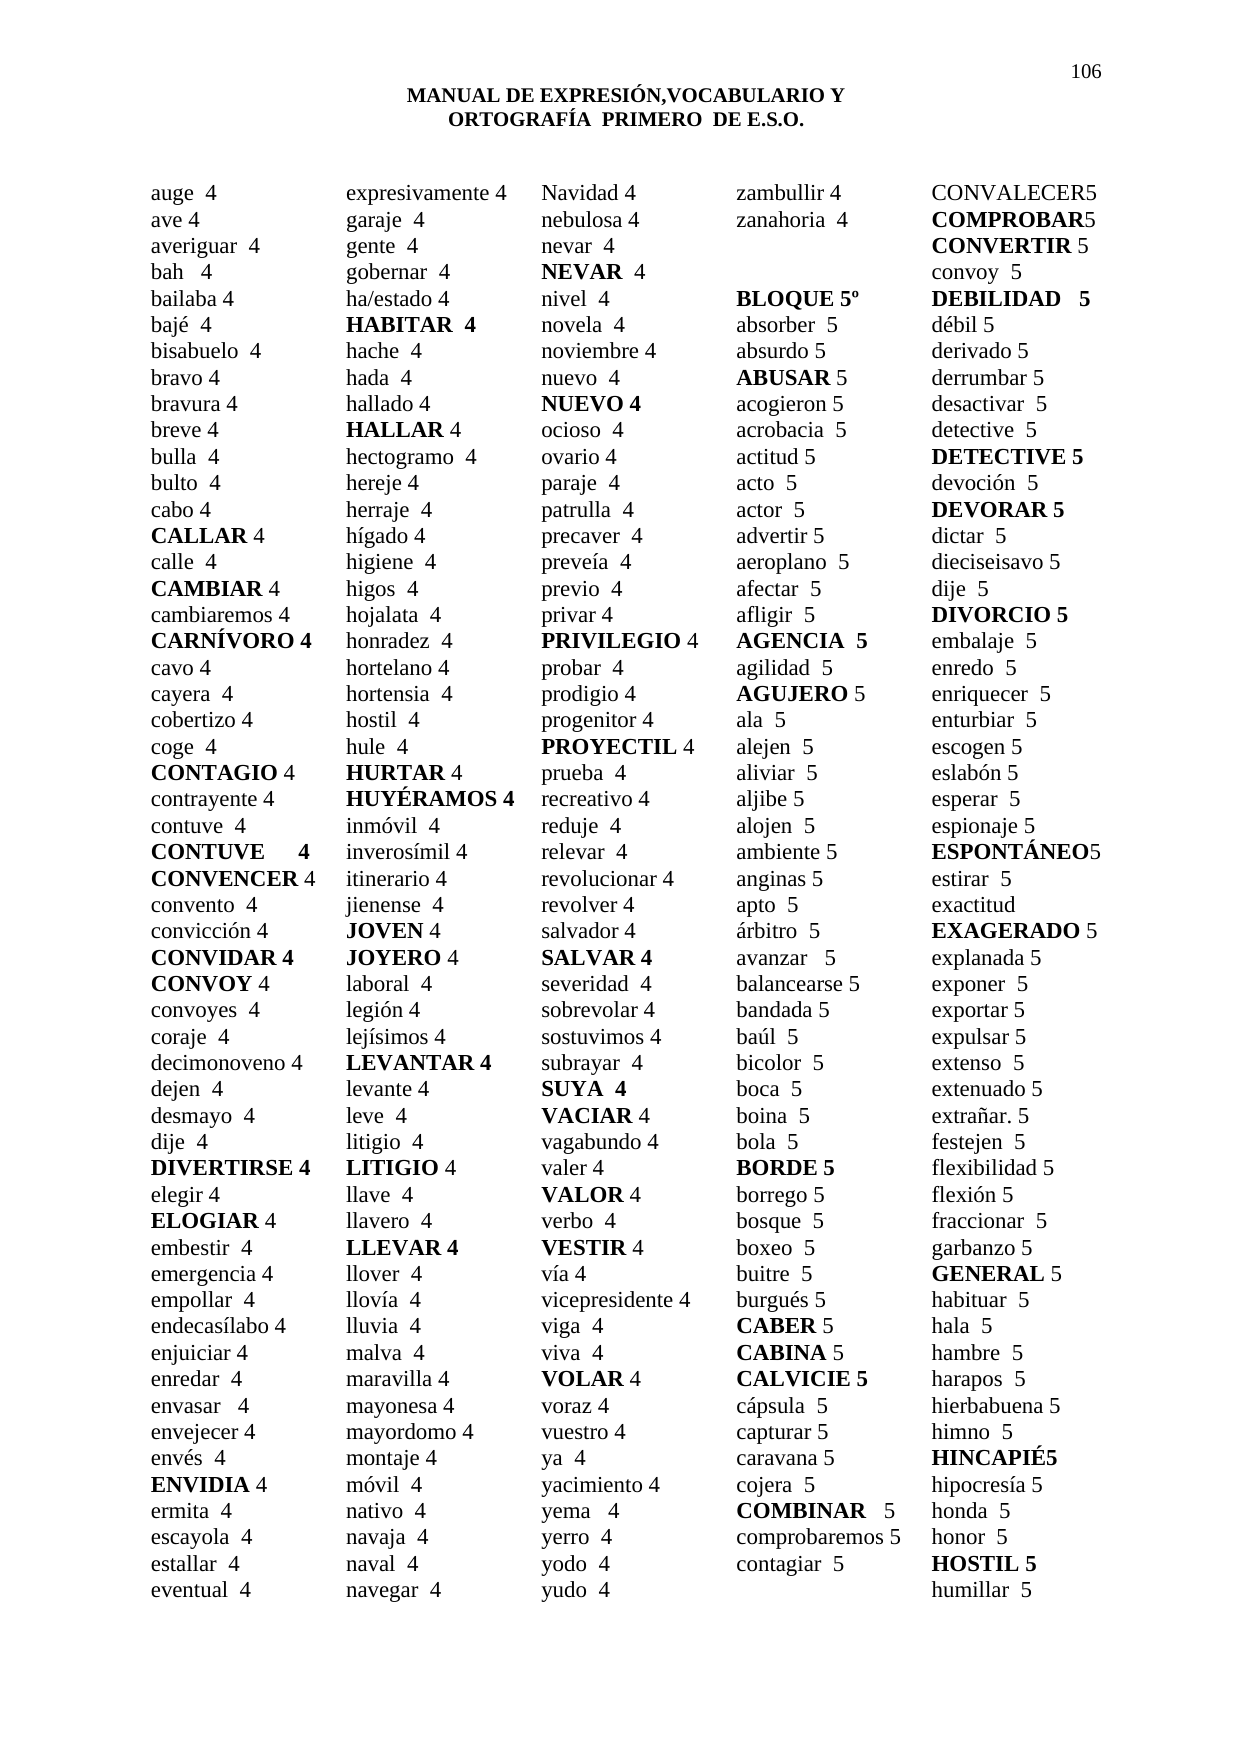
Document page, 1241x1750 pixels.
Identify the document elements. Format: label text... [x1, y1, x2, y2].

text auge 4 [151, 179, 320, 206]
text hallado 4 [346, 390, 516, 417]
text noviembre 4 [541, 337, 711, 364]
text borrego 5 [736, 1181, 906, 1207]
text bah 4 [151, 258, 320, 285]
text cápsula 5 [736, 1392, 906, 1418]
text sobrevolar 4 [541, 996, 711, 1023]
text escogen 5 [931, 733, 1101, 759]
text convalecer5 comprobar5 [931, 179, 1101, 232]
text hereje 4 [346, 469, 516, 496]
text hallar 4 [346, 417, 516, 443]
text afligir 5 [736, 601, 906, 627]
text débil 5 [931, 311, 1101, 337]
text enturbiar 5 [931, 706, 1101, 733]
text higiene 4 [346, 548, 516, 575]
text bisabuelo 4 [151, 337, 320, 364]
text llevar 4 [346, 1233, 516, 1260]
text carnívoro 4 [151, 627, 320, 654]
text contuve 4 [151, 838, 320, 864]
text devorar 5 [931, 496, 1101, 522]
text convoyes 4 [151, 996, 320, 1023]
text embalaje 5 [931, 627, 1101, 654]
text garaje 4 [346, 206, 516, 232]
text convidar 4 [151, 944, 320, 970]
text revolucionar 4 [541, 864, 711, 891]
text apto 5 [736, 891, 906, 917]
text nevar 4 [541, 258, 711, 285]
text subrayar 4 [541, 1049, 711, 1075]
text novela 4 [541, 311, 711, 337]
text vagabundo 4 [541, 1128, 711, 1154]
text enredo 5 [931, 654, 1101, 680]
text paraje 4 [541, 469, 711, 496]
text leve 4 [346, 1102, 516, 1128]
text harapos 5 [931, 1365, 1101, 1392]
text general 5 [931, 1260, 1101, 1286]
text llave 4 [346, 1181, 516, 1207]
text hule 4 [346, 733, 516, 759]
text callar 4 [151, 522, 320, 548]
text naval 4 [346, 1550, 516, 1576]
text ocioso 4 [541, 417, 711, 443]
text recreativo 4 [541, 786, 711, 812]
text gobernar 4 [346, 258, 516, 285]
text bosque 5 [736, 1207, 906, 1233]
text voraz 4 [541, 1392, 711, 1418]
text exactitud [931, 891, 1101, 917]
text dije 4 [151, 1128, 320, 1154]
text yema 4 [541, 1497, 711, 1523]
text vicepresidente 4 [541, 1286, 711, 1313]
text sostuvimos 4 [541, 1023, 711, 1049]
text borde 5 [736, 1154, 906, 1181]
text hurtar 4 [346, 759, 516, 786]
text actitud 5 [736, 443, 906, 469]
text convencer 4 [151, 864, 320, 891]
text comprobaremos 5 [736, 1523, 906, 1550]
text verbo 4 [541, 1207, 711, 1233]
text preveía 4 [541, 548, 711, 575]
text convertir 5 [931, 232, 1101, 258]
text balancearse 5 [736, 970, 906, 996]
text yacimiento 4 [541, 1471, 711, 1497]
text caravana 5 [736, 1444, 906, 1471]
text hostil 4 [346, 706, 516, 733]
text esperar 5 [931, 786, 1101, 812]
text hipocresía 5 [931, 1471, 1101, 1497]
text combinar 5 [736, 1497, 906, 1523]
text bajé 4 [151, 311, 320, 337]
text bulla 4 [151, 443, 320, 469]
text hígado 4 [346, 522, 516, 548]
text absorber 5 [736, 311, 906, 337]
text cambiaremos 4 [151, 601, 320, 627]
text boca 5 [736, 1075, 906, 1102]
text aeroplano 5 [736, 548, 906, 575]
text yudo 4 [541, 1576, 711, 1602]
text actor 5 [736, 496, 906, 522]
text litigio 4 [346, 1128, 516, 1154]
text inmóvil 4 [346, 812, 516, 838]
text itinerario 4 [346, 864, 516, 891]
text hojalata 4 [346, 601, 516, 627]
text llover 4 [346, 1260, 516, 1286]
text vuestro 4 [541, 1418, 711, 1444]
text habitar 4 [346, 311, 516, 337]
text reduje 4 [541, 812, 711, 838]
text bicolor 5 [736, 1049, 906, 1075]
text contuve 4 [151, 812, 320, 838]
text elegir 4 [151, 1181, 320, 1207]
text hostil 5 [931, 1550, 1101, 1576]
text cabo 4 [151, 496, 320, 522]
text precaver 4 [541, 522, 711, 548]
text estallar 4 [151, 1550, 320, 1576]
text capturar 5 [736, 1418, 906, 1444]
text garbanzo 5 [931, 1233, 1101, 1260]
text extrañar. 5 [931, 1102, 1101, 1128]
text BLOQUE 5º [736, 285, 906, 311]
text nuevo 4 [541, 390, 711, 417]
text humillar 5 [931, 1576, 1101, 1602]
text higos 4 [346, 575, 516, 601]
text yerro 4 [541, 1523, 711, 1550]
text caber 5 [736, 1313, 906, 1339]
text festejen 5 [931, 1128, 1101, 1154]
text contrayente 4 [151, 786, 320, 812]
text yodo 4 [541, 1550, 711, 1576]
text jienense 4 [346, 891, 516, 917]
text bulto 4 [151, 469, 320, 496]
text Navidad 4 [541, 179, 711, 206]
text árbitro 5 [736, 917, 906, 944]
text exponer 5 [931, 970, 1101, 996]
text ala 5 [736, 706, 906, 733]
text maravilla 4 [346, 1365, 516, 1392]
text habituar 5 [931, 1286, 1101, 1313]
text ermita 4 [151, 1497, 320, 1523]
text severidad 4 [541, 970, 711, 996]
text detective 5 [931, 443, 1101, 469]
text convicción 4 [151, 917, 320, 944]
text nevar 4 [541, 232, 711, 258]
text relevar 4 [541, 838, 711, 864]
text malva 4 [346, 1339, 516, 1365]
text gente 4 [346, 232, 516, 258]
text contagio 4 [151, 759, 320, 786]
text contagiar 5 [736, 1550, 906, 1576]
text eventual 4 [151, 1576, 320, 1602]
text mayordomo 4 [346, 1418, 516, 1444]
text ha/estado 4 [346, 285, 516, 311]
text acrobacia 5 [736, 417, 906, 443]
text hectogramo 4 [346, 443, 516, 469]
text navegar 4 [346, 1576, 516, 1602]
text ovario 4 [541, 443, 711, 469]
text bola 5 [736, 1128, 906, 1154]
text desactivar 5 [931, 390, 1101, 417]
text privar 4 [541, 601, 711, 627]
text exportar 5 [931, 996, 1101, 1023]
text ya 4 [541, 1444, 711, 1471]
text boina 5 [736, 1102, 906, 1128]
text vestir 4 [541, 1233, 711, 1260]
text enriquecer 5 [931, 680, 1101, 706]
text envejecer 4 [151, 1418, 320, 1444]
text mayonesa 4 [346, 1392, 516, 1418]
text cavo 4 [151, 654, 320, 680]
text aliviar 5 [736, 759, 906, 786]
text vía 4 [541, 1260, 711, 1286]
text levantar 4 [346, 1049, 516, 1075]
text escayola 4 [151, 1523, 320, 1550]
text viva 4 [541, 1339, 711, 1365]
text litigio 4 [346, 1154, 516, 1181]
text ave 4 [151, 206, 320, 232]
text legión 4 [346, 996, 516, 1023]
text previo 4 [541, 575, 711, 601]
text bandada 5 [736, 996, 906, 1023]
text huyéramos 4 [346, 786, 516, 812]
text levante 4 [346, 1075, 516, 1102]
text hortensia 4 [346, 680, 516, 706]
text joven 4 [346, 917, 516, 944]
text navaja 4 [346, 1523, 516, 1550]
text prodigio 4 [541, 680, 711, 706]
text derivado 5 [931, 337, 1101, 364]
text explanada 5 [931, 944, 1101, 970]
text endecasílabo 4 [151, 1313, 320, 1339]
text extenuado 5 [931, 1075, 1101, 1102]
text decimonoveno 4 [151, 1049, 320, 1075]
text lejísimos 4 [346, 1023, 516, 1049]
text progenitor 4 [541, 706, 711, 733]
text cojera 5 [736, 1471, 906, 1497]
text móvil 4 [346, 1471, 516, 1497]
text privilegio 4 [541, 627, 711, 654]
text envasar 4 [151, 1392, 320, 1418]
text avanzar 5 [736, 944, 906, 970]
text derrumbar 5 [931, 364, 1101, 390]
text montaje 4 [346, 1444, 516, 1471]
text coge 4 [151, 733, 320, 759]
text valor 4 [541, 1181, 711, 1207]
text hierbabuena 5 [931, 1392, 1101, 1418]
text viga 4 [541, 1313, 711, 1339]
text baúl 5 [736, 1023, 906, 1049]
text enjuiciar 4 [151, 1339, 320, 1365]
text convoy 4 [151, 970, 320, 996]
text espontáneo5 estirar 5 [931, 838, 1101, 891]
text buitre 5 [736, 1260, 906, 1286]
text eXageraDo 5 [931, 917, 1101, 944]
text agujero 5 [736, 680, 906, 706]
text expulsar 5 [931, 1023, 1101, 1049]
text boxeo 5 [736, 1233, 906, 1260]
text hala 5 [931, 1313, 1101, 1339]
text bravo 4 [151, 364, 320, 390]
text elogiar 4 [151, 1207, 320, 1233]
text advertir 5 [736, 522, 906, 548]
text devoción 5 [931, 469, 1101, 496]
text desmayo 4 [151, 1102, 320, 1128]
text proyectil 4 [541, 733, 711, 759]
text laboral 4 [346, 970, 516, 996]
text inverosímil 4 [346, 838, 516, 864]
text acogieron 5 [736, 390, 906, 417]
text suya 4 [541, 1075, 711, 1102]
text enredar 4 [151, 1365, 320, 1392]
text coraje 4 [151, 1023, 320, 1049]
text detective 5 [931, 417, 1101, 443]
text hambre 5 [931, 1339, 1101, 1365]
text hache 4 [346, 337, 516, 364]
text joyero 4 [346, 944, 516, 970]
text himno 5 [931, 1418, 1101, 1444]
text llavero 4 [346, 1207, 516, 1233]
text convento 4 [151, 891, 320, 917]
text zanahoria 4 [736, 206, 906, 232]
text calvicie 5 [736, 1365, 906, 1392]
text cayera 4 [151, 680, 320, 706]
text valer 4 [541, 1154, 711, 1181]
text zambullir 4 [736, 179, 906, 206]
text espionaje 5 [931, 812, 1101, 838]
text eslabón 5 [931, 759, 1101, 786]
text lluvia 4 [346, 1313, 516, 1339]
text absurdo 5 [736, 337, 906, 364]
text dije 5 [931, 575, 1101, 601]
text revolver 4 [541, 891, 711, 917]
text salvador 4 [541, 917, 711, 944]
text abusar 5 [736, 364, 906, 390]
text flexión 5 [931, 1181, 1101, 1207]
text dictar 5 [931, 522, 1101, 548]
text hada 4 [346, 364, 516, 390]
text herraje 4 [346, 496, 516, 522]
text expresivamente 4 [346, 179, 516, 206]
text honda 5 [931, 1497, 1101, 1523]
text cobertizo 4 [151, 706, 320, 733]
text honor 5 [931, 1523, 1101, 1550]
text agilidad 5 [736, 654, 906, 680]
text dejen 4 [151, 1075, 320, 1102]
text nivel 4 [541, 285, 711, 311]
text afectar 5 [736, 575, 906, 601]
text convoy 5 [931, 258, 1101, 285]
text alojen 5 [736, 812, 906, 838]
text embestir 4 [151, 1233, 320, 1260]
text cambiar 4 [151, 575, 320, 601]
text envidia 4 [151, 1471, 320, 1497]
text empollar 4 [151, 1286, 320, 1313]
text alejen 5 [736, 733, 906, 759]
text debilidad 5 [931, 285, 1101, 311]
text cabina 5 [736, 1339, 906, 1365]
text nuevo 4 [541, 364, 711, 390]
text fraccionar 5 [931, 1207, 1101, 1233]
text emergencia 4 [151, 1260, 320, 1286]
text patrulla 4 [541, 496, 711, 522]
text aljibe 5 [736, 786, 906, 812]
text volar 4 [541, 1365, 711, 1392]
text nebulosa 4 [541, 206, 711, 232]
text acto 5 [736, 469, 906, 496]
text divorcio 5 [931, 601, 1101, 627]
text calle 4 [151, 548, 320, 575]
text breve 4 [151, 417, 320, 443]
text burgués 5 [736, 1286, 906, 1313]
text bailaba 4 [151, 285, 320, 311]
text vaciar 4 [541, 1102, 711, 1128]
text nativo 4 [346, 1497, 516, 1523]
text hortelano 4 [346, 654, 516, 680]
text prueba 4 [541, 759, 711, 786]
text anginas 5 [736, 864, 906, 891]
text flexibilidad 5 [931, 1154, 1101, 1181]
text agencia 5 [736, 627, 906, 654]
text llovía 4 [346, 1286, 516, 1313]
text extenso 5 [931, 1049, 1101, 1075]
text dieciseisavo 5 [931, 548, 1101, 575]
text ambiente 5 [736, 838, 906, 864]
text envés 4 [151, 1444, 320, 1471]
text salvar 4 [541, 944, 711, 970]
text divertirse 4 [151, 1154, 320, 1181]
text averiguar 4 [151, 232, 320, 258]
text bravura 4 [151, 390, 320, 417]
text hincapié5 [931, 1444, 1101, 1471]
text probar 4 [541, 654, 711, 680]
text honradez 4 [346, 627, 516, 654]
